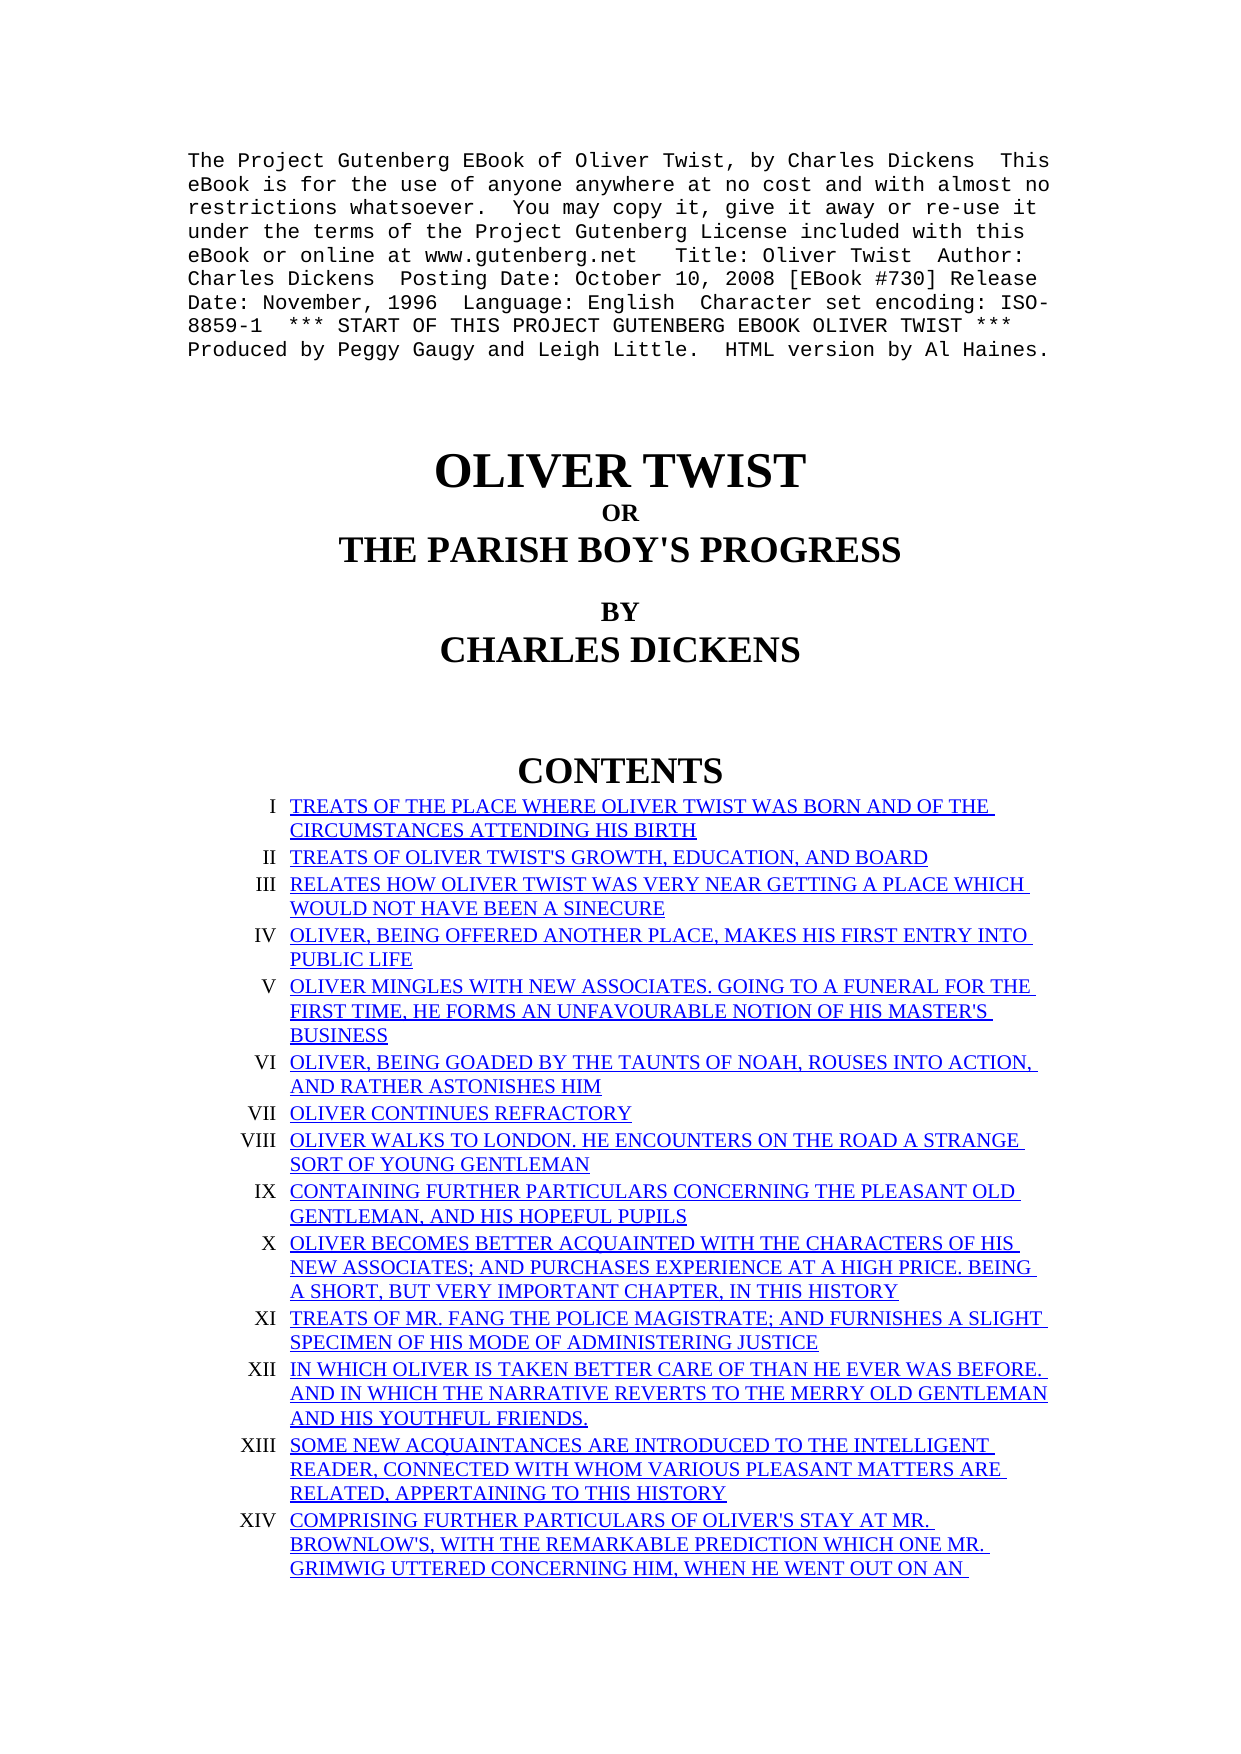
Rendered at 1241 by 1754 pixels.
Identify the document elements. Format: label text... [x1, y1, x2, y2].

text BY [187, 595, 1053, 627]
text THE PARISH BOY'S PROGRESS [187, 527, 1053, 570]
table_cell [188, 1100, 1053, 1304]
text The Project Gutenberg EBook of Oliver Twist, by Charles Dickens This eBook is for the use of anyone anywhere at no cost and with almost no restrictions whatsoever. You may copy it, give it away or re-use it under the terms of the Project Gutenberg License included with this eBook or online at www.gutenberg.net Title: Oliver Twist Author: Charles Dickens Posting Date: October 10, 2008 [EBook #730] Release Date: November, 1996 Language: English Character set encoding: ISO-8859-1 *** START OF THIS PROJECT GUTENBERG EBOOK OLIVER TWIST *** Produced by Peggy Gaugy and Leigh Little. HTML version by Al Haines. [187, 150, 1053, 363]
text OLIVER TWIST [187, 441, 1053, 498]
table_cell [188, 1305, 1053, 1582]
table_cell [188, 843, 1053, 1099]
text OR [187, 498, 1053, 527]
text CHARLES DICKENS [187, 627, 1053, 671]
text CONTENTS [187, 749, 1053, 792]
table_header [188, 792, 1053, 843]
